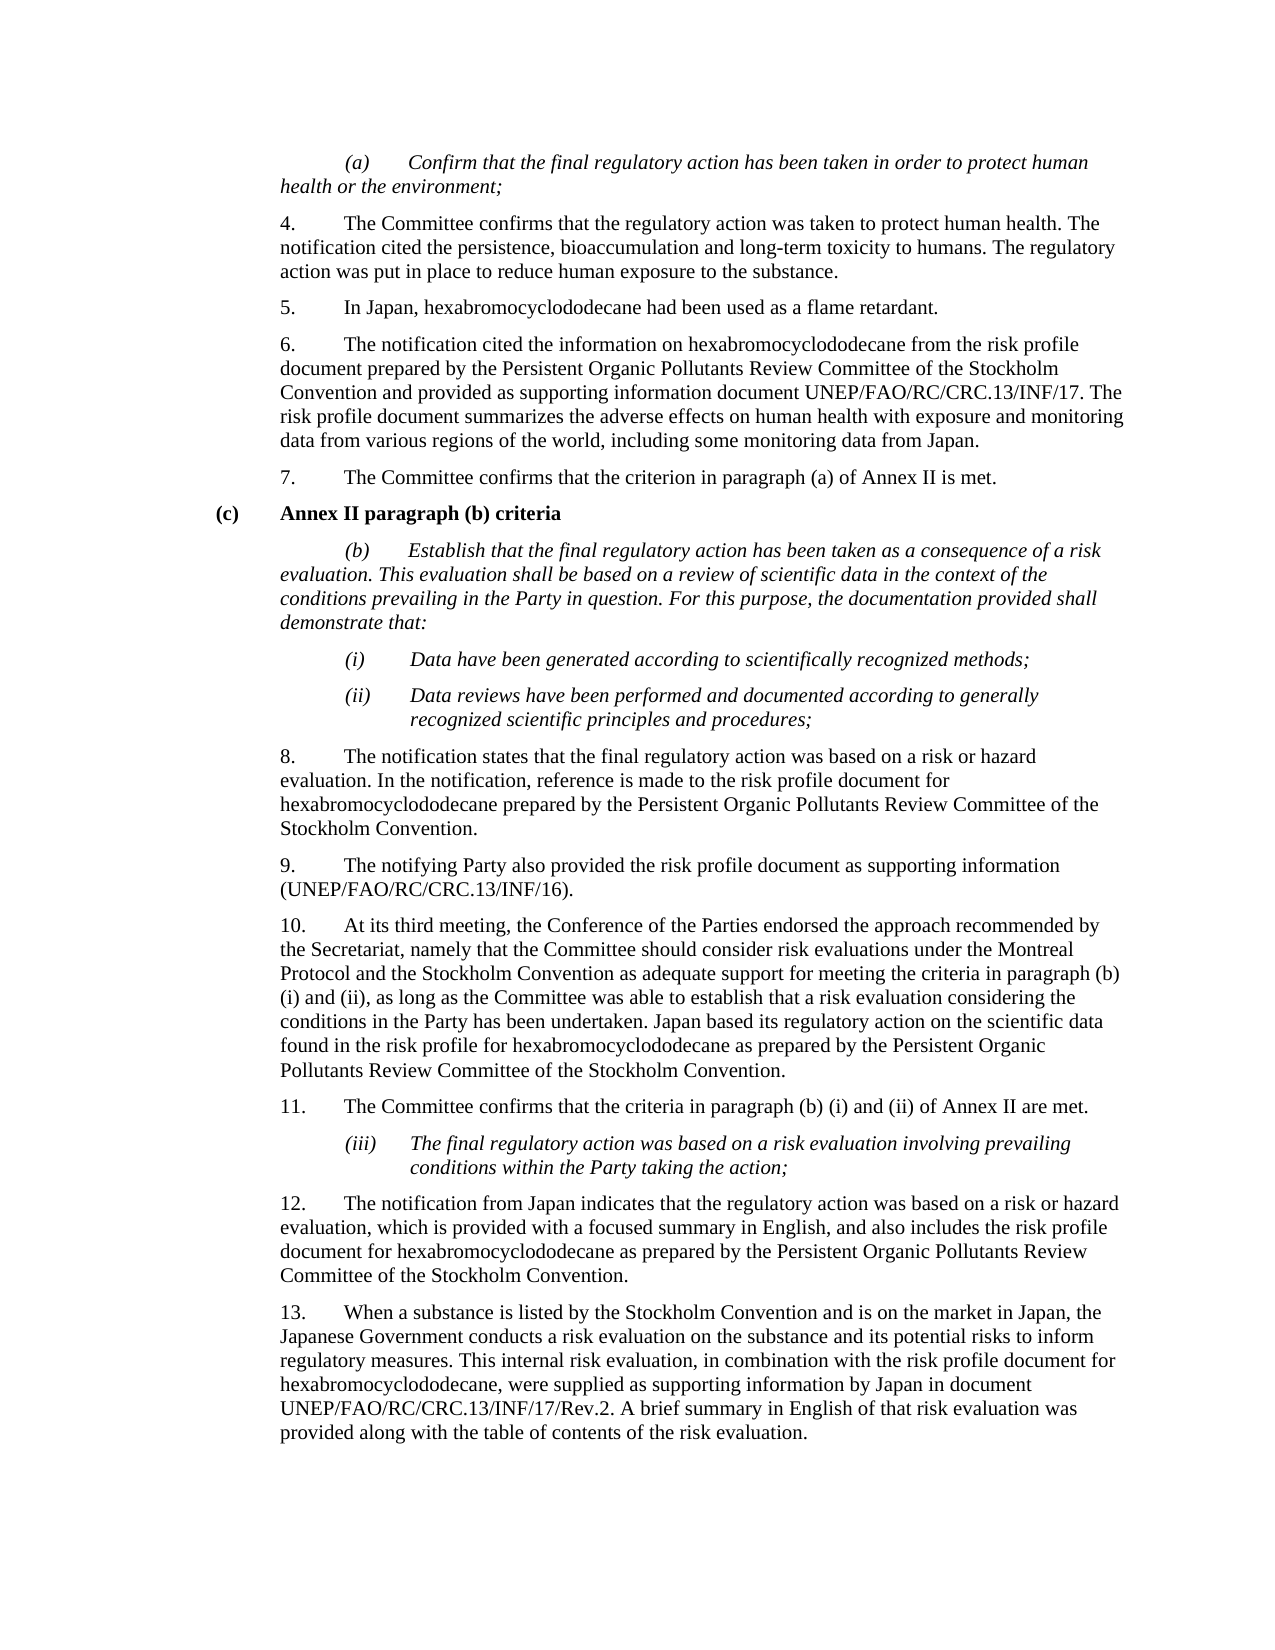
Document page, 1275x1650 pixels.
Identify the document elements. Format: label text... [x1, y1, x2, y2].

text (ii) Data reviews have been performed and documented according to generally recognized scientific principles and procedures; [345, 683, 1125, 731]
list When a substance is listed by the Stockholm Convention and is on the market in Japan, the Japanese Government conducts a risk evaluation on the substance and its potential risks to inform regulatory measures. This internal risk evaluation, in combination with the risk profile document for hexabromocyclododecane, were supplied as supporting information by Japan in document UNEP/FAO/RC/CRC.13/INF/17/Rev.2. A brief summary in English of that risk evaluation was provided along with the table of contents of the risk evaluation. [280, 1300, 1125, 1444]
list At its third meeting, the Conference of the Parties endorsed the approach recommended by the Secretariat, namely that the Committee should consider risk evaluations under the Montreal Protocol and the Stockholm Convention as adequate support for meeting the criteria in paragraph (b) (i) and (ii), as long as the Committee was able to establish that a risk evaluation considering the conditions in the Party has been undertaken. Japan based its regulatory action on the scientific data found in the risk profile for hexabromocyclododecane as prepared by the Persistent Organic Pollutants Review Committee of the Stockholm Convention. [280, 913, 1125, 1082]
text (b) Establish that the final regulatory action has been taken as a consequence of a risk evaluation. This evaluation shall be based on a review of scientific data in the context of the conditions prevailing in the Party in question. For this purpose, the documentation provided shall demonstrate that: [280, 538, 1125, 634]
text (iii) The final regulatory action was based on a risk evaluation involving prevailing conditions within the Party taking the action; [345, 1131, 1125, 1179]
list The notifying Party also provided the risk profile document as supporting information (UNEP/FAO/RC/CRC.13/INF/16). [280, 852, 1125, 901]
list The notification from Japan indicates that the regulatory action was based on a risk or hazard evaluation, which is provided with a focused summary in English, and also includes the risk profile document for hexabromocyclododecane as prepared by the Persistent Organic Pollutants Review Committee of the Stockholm Convention. [280, 1191, 1125, 1287]
text (a) Confirm that the final regulatory action has been taken in order to protect human health or the environment; [280, 150, 1125, 198]
text (i) Data have been generated according to scientifically recognized methods; [345, 647, 1125, 671]
list The Committee confirms that the regulatory action was taken to protect human health. The notification cited the persistence, bioaccumulation and long-term toxicity to humans. The regulatory action was put in place to reduce human exposure to the substance. [280, 211, 1125, 283]
list The Committee confirms that the criteria in paragraph (b) (i) and (ii) of Annex II are met. [280, 1094, 1125, 1118]
list The notification cited the information on hexabromocyclododecane from the risk profile document prepared by the Persistent Organic Pollutants Review Committee of the Stockholm Convention and provided as supporting information document UNEP/FAO/RC/CRC.13/INF/17. The risk profile document summarizes the adverse effects on human health with exposure and monitoring data from various regions of the world, including some monitoring data from Japan. [280, 332, 1125, 452]
list The Committee confirms that the criterion in paragraph (a) of Annex II is met. [280, 465, 1125, 489]
list In Japan, hexabromocyclododecane had been used as a flame retardant. [280, 295, 1125, 319]
text (c) Annex II paragraph (b) criteria [150, 501, 1095, 525]
list The notification states that the final regulatory action was based on a risk or hazard evaluation. In the notification, reference is made to the risk profile document for hexabromocyclododecane prepared by the Persistent Organic Pollutants Review Committee of the Stockholm Convention. [280, 744, 1125, 840]
